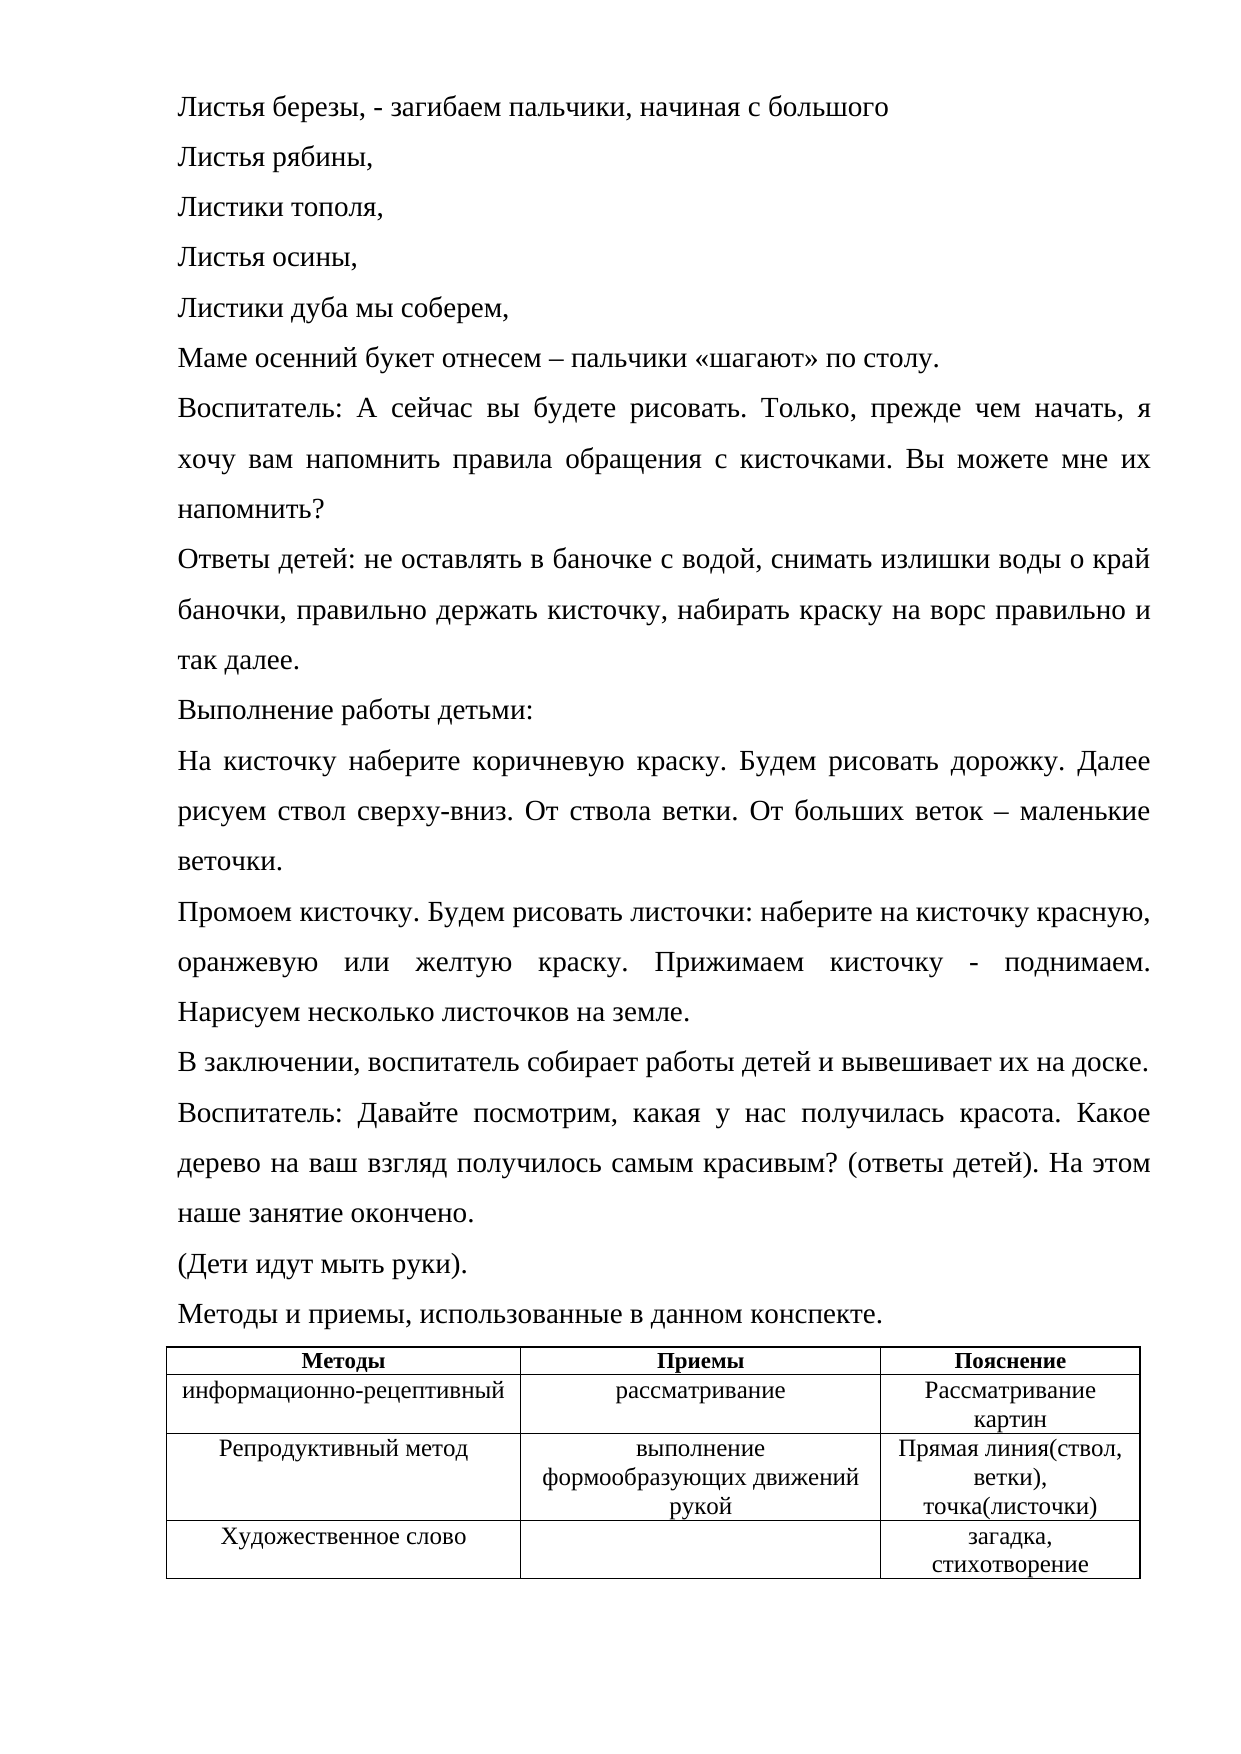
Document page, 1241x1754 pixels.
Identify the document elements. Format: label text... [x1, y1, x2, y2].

table_cell Художественное слово [167, 1521, 520, 1578]
text Маме осенний букет отнесем – пальчики «шагают» по столу. [177, 340, 1152, 374]
text Воспитатель: А сейчас вы будете рисовать. Только, прежде чем начать, я хочу вам напомнить правила обращения с кисточками. Вы можете мне их напомнить? [177, 391, 1152, 525]
table_header Методы [167, 1348, 520, 1374]
table_cell Прямая линия(ствол, ветки), точка(листочки) [881, 1434, 1139, 1520]
text В заключении, воспитатель собирает работы детей и вывешивает их на доске. [177, 1044, 1152, 1078]
table_cell [521, 1521, 880, 1578]
table_cell выполнение формообразующих движений рукой [521, 1434, 880, 1520]
text Ответы детей: не оставлять в баночке с водой, снимать излишки воды о край баночки, правильно держать кисточку, набирать краску на ворс правильно и так далее. [177, 541, 1152, 676]
table_cell информационно-рецептивный [167, 1375, 520, 1432]
table_header Пояснение [881, 1348, 1139, 1374]
text Листики тополя, [177, 189, 1152, 223]
text (Дети идут мыть руки). [177, 1246, 1152, 1279]
text Листья осины, [177, 239, 1152, 273]
table_cell рассматривание [521, 1375, 880, 1432]
text Листики дуба мы соберем, [177, 290, 1152, 323]
table_cell Рассматривание картин [881, 1375, 1139, 1432]
table_header Приемы [521, 1348, 880, 1374]
text На кисточку наберите коричневую краску. Будем рисовать дорожку. Далее рисуем ствол сверху-вниз. От ствола ветки. От больших веток – маленькие веточки. [177, 743, 1152, 877]
text Листья березы, - загибаем пальчики, начиная с большого [177, 89, 1152, 122]
text Промоем кисточку. Будем рисовать листочки: наберите на кисточку красную, оранжевую или желтую краску. Прижимаем кисточку - поднимаем. Нарисуем несколько листочков на земле. [177, 894, 1152, 1028]
table_cell Репродуктивный метод [167, 1434, 520, 1520]
text Выполнение работы детьми: [177, 692, 1152, 726]
table_cell загадка, стихотворение [881, 1521, 1139, 1578]
text Воспитатель: Давайте посмотрим, какая у нас получилась красота. Какое дерево на ваш взгляд получилось самым красивым? (ответы детей). На этом наше занятие окончено. [177, 1095, 1152, 1229]
text Листья рябины, [177, 139, 1152, 172]
text Методы и приемы, использованные в данном конспекте. [177, 1296, 1152, 1330]
